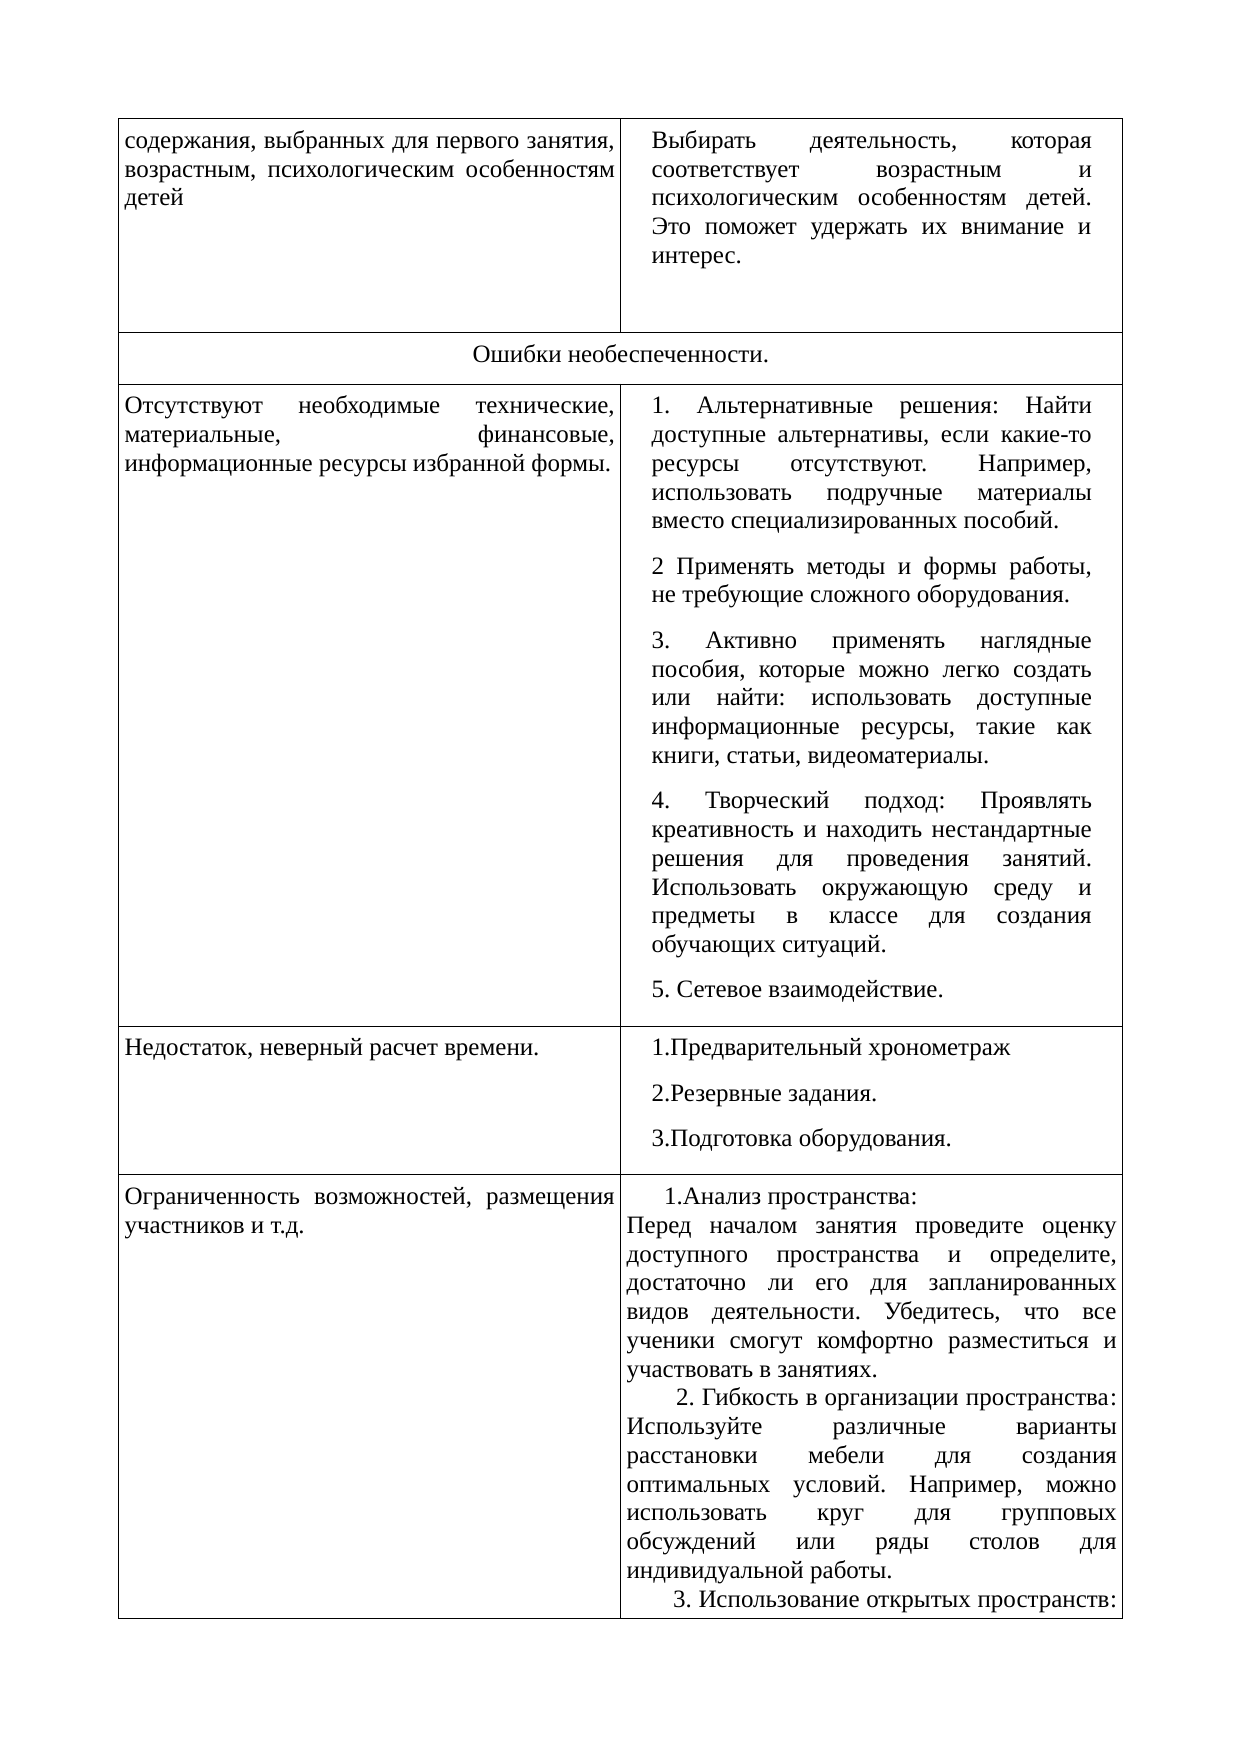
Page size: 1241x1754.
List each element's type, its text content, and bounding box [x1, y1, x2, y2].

table_cell Отсутствуют необходимые технические, материальные, финансовые, информационные ресурсы избранной формы. [119, 385, 620, 1026]
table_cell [621, 1175, 1122, 1618]
table_cell Недостаток, неверный расчет времени. [119, 1027, 620, 1174]
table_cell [119, 1175, 620, 1618]
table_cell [621, 119, 1122, 332]
table_cell Ошибки необеспеченности. [119, 333, 1122, 383]
table_cell 1. Альтернативные решения: Найти доступные альтернативы, если какие-то ресурсы отсутствуют. Например, использовать подручные материалы вместо специализированных пособий. 2 Применять методы и формы работы, не требующие сложного оборудования. 3. Активно применять наглядные пособия, которые можно легко создать или найти: использовать доступные информационные ресурсы, такие как книги, статьи, видеоматериалы. 4. Творческий подход: Проявлять креативность и находить нестандартные решения для проведения занятий. Использовать окружающую среду и предметы в классе для создания обучающих ситуаций. 5. Сетевое взаимодействие. [621, 385, 1122, 1026]
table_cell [119, 119, 620, 332]
table_cell Предварительный хронометраж Резервные задания. Подготовка оборудования. [621, 1027, 1122, 1174]
